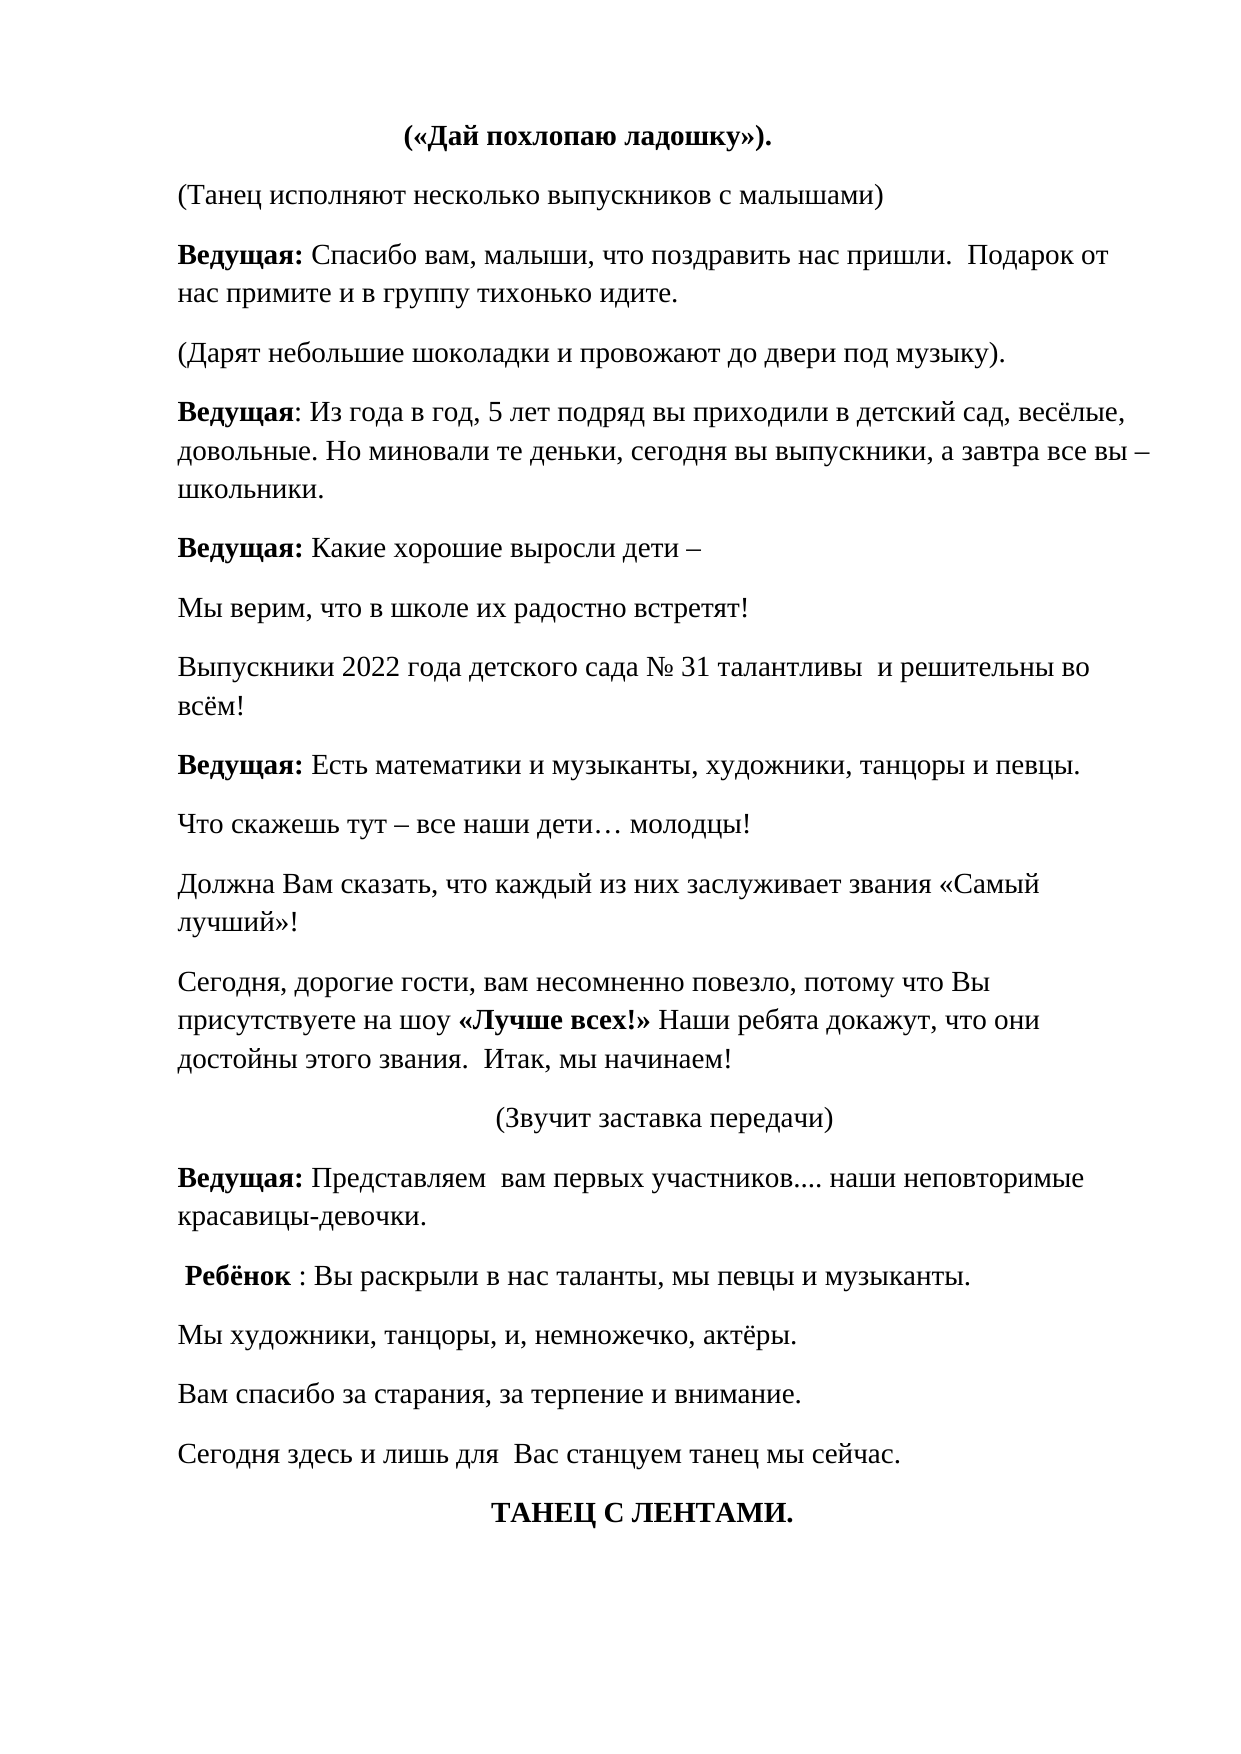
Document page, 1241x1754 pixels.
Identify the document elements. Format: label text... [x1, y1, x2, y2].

text Ведущая: Какие хорошие выросли дети – [177, 531, 1152, 564]
text (Звучит заставка передачи) [177, 1100, 1152, 1134]
text Выпускники 2022 года детского сада № 31 талантливы и решительны во всём! [177, 649, 1152, 721]
text Сегодня здесь и лишь для Вас станцуем танец мы сейчас. [177, 1436, 1152, 1469]
text (Дарят небольшие шоколадки и провожают до двери под музыку). [177, 335, 1152, 368]
text Что скажешь тут – все наши дети… молодцы! [177, 807, 1152, 840]
text (Танец исполняют несколько выпускников с малышами) [177, 177, 1152, 211]
text Ведущая: Из года в год, 5 лет подряд вы приходили в детский сад, весёлые, довольные. Но миновали те деньки, сегодня вы выпускники, а завтра все вы – школьники. [177, 394, 1152, 505]
text Мы художники, танцоры, и, немножечко, актёры. [177, 1317, 1152, 1351]
text ТАНЕЦ С ЛЕНТАМИ. [177, 1495, 1152, 1529]
text Должна Вам сказать, что каждый из них заслуживает звания «Самый лучший»! [177, 866, 1152, 938]
text Вам спасибо за старания, за терпение и внимание. [177, 1376, 1152, 1410]
text Мы верим, что в школе их радостно встретят! [177, 590, 1152, 623]
text («Дай похлопаю ладошку»). [177, 118, 1152, 152]
text Сегодня, дорогие гости, вам несомненно повезло, потому что Вы присутствуете на шоу «Лучше всех!» Наши ребята докажут, что они достойны этого звания. Итак, мы начинаем! [177, 964, 1152, 1074]
text Ведущая: Есть математики и музыканты, художники, танцоры и певцы. [177, 747, 1152, 781]
text Ведущая: Спасибо вам, малыши, что поздравить нас пришли. Подарок от нас примите и в группу тихонько идите. [177, 237, 1152, 309]
text Ведущая: Представляем вам первых участников.... наши неповторимые красавицы-девочки. [177, 1160, 1152, 1232]
text Ребёнок : Вы раскрыли в нас таланты, мы певцы и музыканты. [177, 1258, 1152, 1291]
